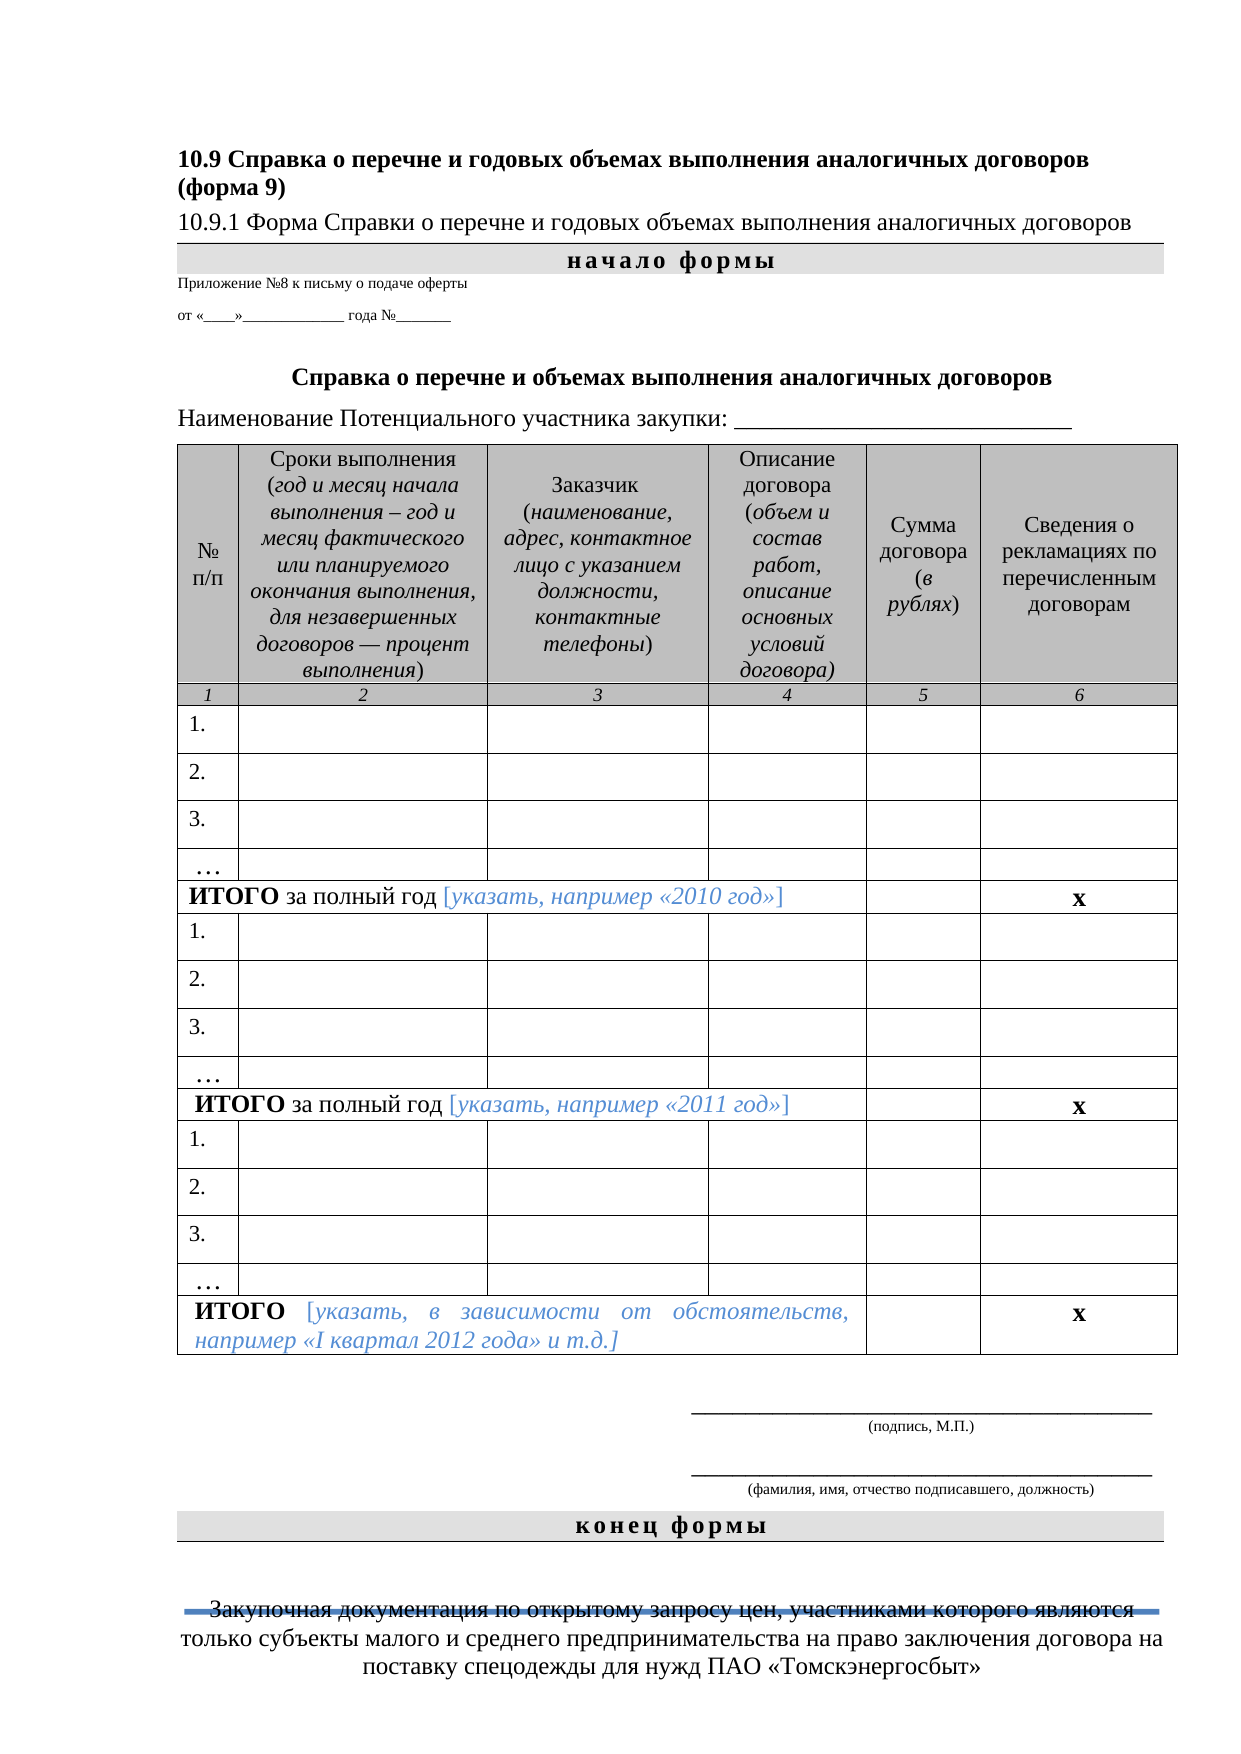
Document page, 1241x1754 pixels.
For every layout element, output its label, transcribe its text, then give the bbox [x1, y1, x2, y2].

table_cell [709, 914, 866, 960]
table_cell [239, 754, 487, 800]
table_cell [488, 1216, 708, 1263]
table_cell [981, 801, 1177, 848]
table_cell [867, 706, 980, 753]
table_cell [239, 1169, 487, 1215]
table_cell [981, 706, 1177, 753]
table_cell [178, 706, 238, 753]
table_cell [239, 1216, 487, 1263]
table_cell [709, 1264, 866, 1295]
table_cell [178, 1169, 238, 1215]
table_cell [981, 1121, 1177, 1168]
table_cell [178, 1009, 238, 1056]
text Наименование Потенциального участника закупки: ___________________________ [177, 403, 1167, 432]
table_cell [981, 1057, 1177, 1088]
table_cell 3 [488, 684, 708, 705]
table_cell … [178, 1264, 238, 1295]
table_cell [709, 1216, 866, 1263]
table_cell 6 [981, 684, 1177, 705]
table_cell х [981, 1296, 1177, 1354]
table_cell [488, 1121, 708, 1168]
table_cell [488, 961, 708, 1008]
table_cell [981, 1009, 1177, 1056]
table_cell [867, 801, 980, 848]
table_cell [981, 849, 1177, 880]
table_cell [178, 1121, 238, 1168]
table_cell [867, 1216, 980, 1263]
table_cell [867, 914, 980, 960]
table_cell [981, 961, 1177, 1008]
text 10.9 Справка о перечне и годовых объемах выполнения аналогичных договоров (форма 9) [177, 144, 1167, 201]
table_cell х [981, 881, 1177, 912]
table_cell [867, 1296, 980, 1354]
table_cell [709, 706, 866, 753]
table_cell [239, 961, 487, 1008]
table_cell [239, 1009, 487, 1056]
table_cell [867, 754, 980, 800]
table_cell [709, 1169, 866, 1215]
table_header Заказчик (наименование, адрес, контактное лицо с указанием должности, контактные телефоны) [488, 445, 708, 682]
table_cell [488, 1264, 708, 1295]
table_cell [867, 961, 980, 1008]
table_cell [867, 849, 980, 880]
table_cell [239, 849, 487, 880]
table_cell [867, 1169, 980, 1215]
table_cell [488, 1009, 708, 1056]
table_cell [239, 1057, 487, 1088]
table_cell [981, 1216, 1177, 1263]
table_cell [488, 914, 708, 960]
table_cell 1 [178, 684, 238, 705]
table_cell 2 [239, 684, 487, 705]
table_cell [239, 914, 487, 960]
table_cell [488, 801, 708, 848]
table_cell [178, 961, 238, 1008]
table_cell … [178, 1057, 238, 1088]
table_cell [178, 1216, 238, 1263]
table_cell [981, 914, 1177, 960]
table_cell [867, 1121, 980, 1168]
table_cell __________________________________ (фамилия, имя, отчество подписавшего, должность) [679, 1448, 1163, 1511]
table_cell [709, 754, 866, 800]
table_cell [239, 801, 487, 848]
text Приложение №8 к письму о подаче оферты от «____»_____________ года №_______ [177, 274, 1167, 337]
table_cell [488, 754, 708, 800]
table_cell [488, 706, 708, 753]
text начало формы [177, 244, 1164, 274]
table_cell [867, 1264, 980, 1295]
table_cell [709, 1057, 866, 1088]
table_cell [239, 1264, 487, 1295]
table_cell [178, 801, 238, 848]
table_cell х [981, 1089, 1177, 1120]
table_cell [867, 1057, 980, 1088]
text 10.9.1 Форма Справки о перечне и годовых объемах выполнения аналогичных договоров [177, 207, 1167, 236]
table_cell [867, 1089, 980, 1120]
table_cell [981, 1169, 1177, 1215]
table_cell … [178, 849, 238, 880]
table_header Сведения о рекламациях по перечисленным договорам [981, 445, 1177, 682]
table_header Сумма договора (в рублях) [867, 445, 980, 682]
table_cell ИТОГО [указать, в зависимости от обстоятельств, например «I квартал 2012 года» и т.д.] [178, 1296, 866, 1354]
table_cell [709, 849, 866, 880]
table_cell [709, 961, 866, 1008]
text конец формы [177, 1511, 1164, 1541]
table_cell [488, 849, 708, 880]
table_cell [488, 1057, 708, 1088]
table_cell [867, 1009, 980, 1056]
text Справка о перечне и объемах выполнения аналогичных договоров [177, 362, 1167, 390]
table_cell [488, 1169, 708, 1215]
table_header __________________________________ (подпись, М.П.) [679, 1355, 1163, 1448]
table_cell [178, 914, 238, 960]
table_cell [178, 754, 238, 800]
table_cell ИТОГО за полный год [указать, например «2010 год»] [178, 881, 866, 912]
table_cell [239, 1121, 487, 1168]
table_cell [709, 1009, 866, 1056]
table_header № п/п [178, 445, 238, 682]
table_cell [709, 1121, 866, 1168]
table_header Описание договора (объем и состав работ, описание основных условий договора) [709, 445, 866, 682]
table_cell [981, 1264, 1177, 1295]
table_header Сроки выполнения (год и месяц начала выполнения – год и месяц фактического или планируемого окончания выполнения, для незавершенных договоров — процент выполнения) [239, 445, 487, 682]
table_cell [239, 706, 487, 753]
table_cell [709, 801, 866, 848]
table_cell [867, 881, 980, 912]
table_cell 5 [867, 684, 980, 705]
table_cell ИТОГО за полный год [указать, например «2011 год»] [178, 1089, 866, 1120]
table_cell 4 [709, 684, 866, 705]
table_cell [981, 754, 1177, 800]
